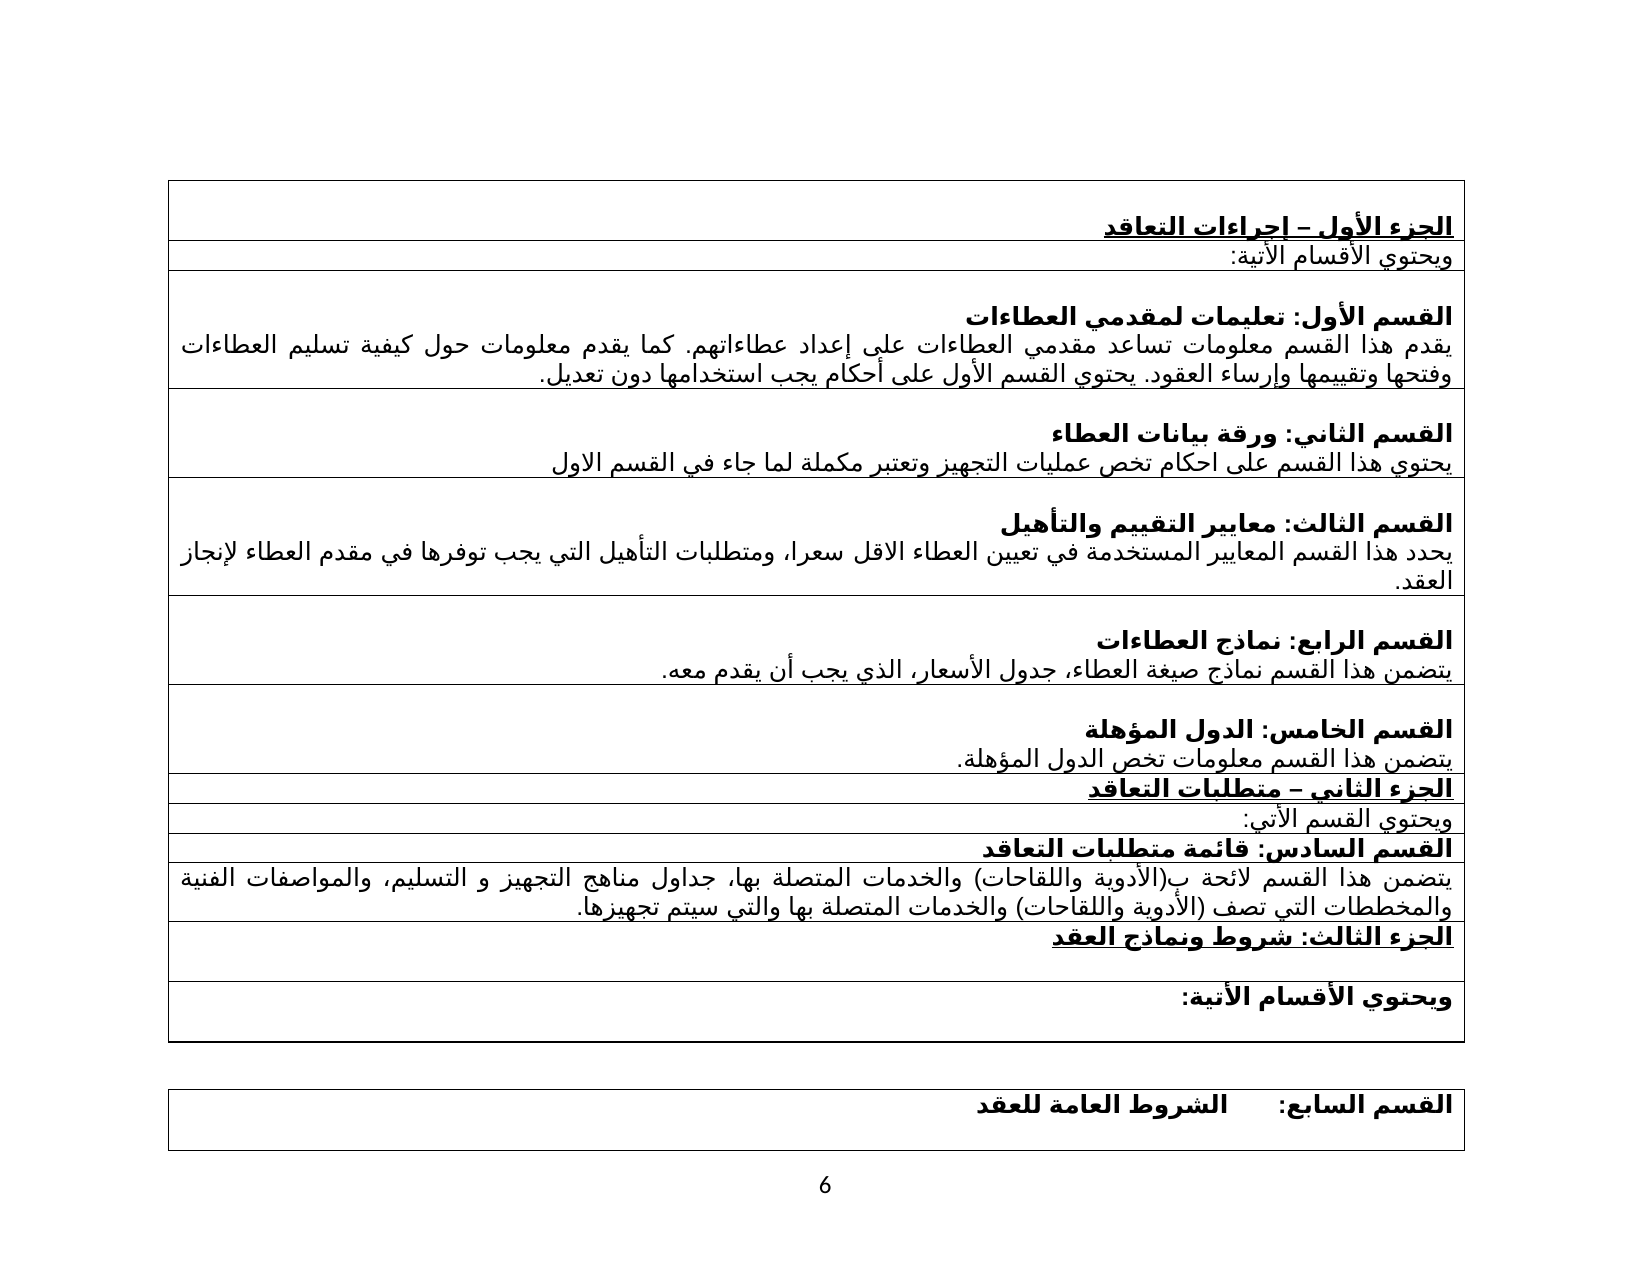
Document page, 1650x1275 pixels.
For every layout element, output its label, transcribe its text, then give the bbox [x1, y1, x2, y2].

table_cell القسم الأول: تعليمات لمقدمي العطاءات يقدم هذا القسم معلومات تساعد مقدمي العطاءات على إعداد عطاءاتهم. كما يقدم معلومات حول كيفية تسليم العطاءات وفتحها وتقييمها وإرساء العقود. يحتوي القسم الأول على أحكام يجب استخدامها دون تعديل. [169, 271, 1464, 388]
table_cell القسم الثاني: ورقة بيانات العطاء يحتوي هذا القسم على احكام تخص عمليات التجهيز وتعتبر مكملة لما جاء في القسم الاول [169, 389, 1464, 477]
table_cell القسم الرابع: نماذج العطاءات يتضمن هذا القسم نماذج صيغة العطاء، جدول الأسعار، الذي يجب أن يقدم معه. [169, 596, 1464, 684]
table_cell ويحتوي القسم الأتي: [169, 804, 1464, 832]
table_cell ويحتوي الأقسام الأتية: [169, 241, 1464, 270]
table_cell الجزء الثاني – متطلبات التعاقد [169, 774, 1464, 803]
table_cell ويحتوي الأقسام الأتية: [169, 982, 1464, 1041]
table_cell القسم السادس: قائمة متطلبات التعاقد [169, 834, 1464, 862]
table_cell الجزء الأول – إجراءات التعاقد [169, 181, 1464, 240]
table_cell القسم الخامس: الدول المؤهلة يتضمن هذا القسم معلومات تخص الدول المؤهلة. [169, 685, 1464, 773]
table_header القسم السابع: الشروط العامة للعقد [169, 1090, 1464, 1150]
table_cell يتضمن هذا القسم لائحة ب(الأدوية واللقاحات) والخدمات المتصلة بها، جداول مناهج التجهيز و التسليم، والمواصفات الفنية والمخططات التي تصف (الأدوية واللقاحات) والخدمات المتصلة بها والتي سيتم تجهيزها. [169, 863, 1464, 921]
table_cell القسم الثالث: معايير التقييم والتأهيل يحدد هذا القسم المعايير المستخدمة في تعيين العطاء الاقل سعرا، ومتطلبات التأهيل التي يجب توفرها في مقدم العطاء لإنجاز العقد. [169, 478, 1464, 595]
table_cell الجزء الثالث: شروط ونماذج العقد [169, 922, 1464, 981]
